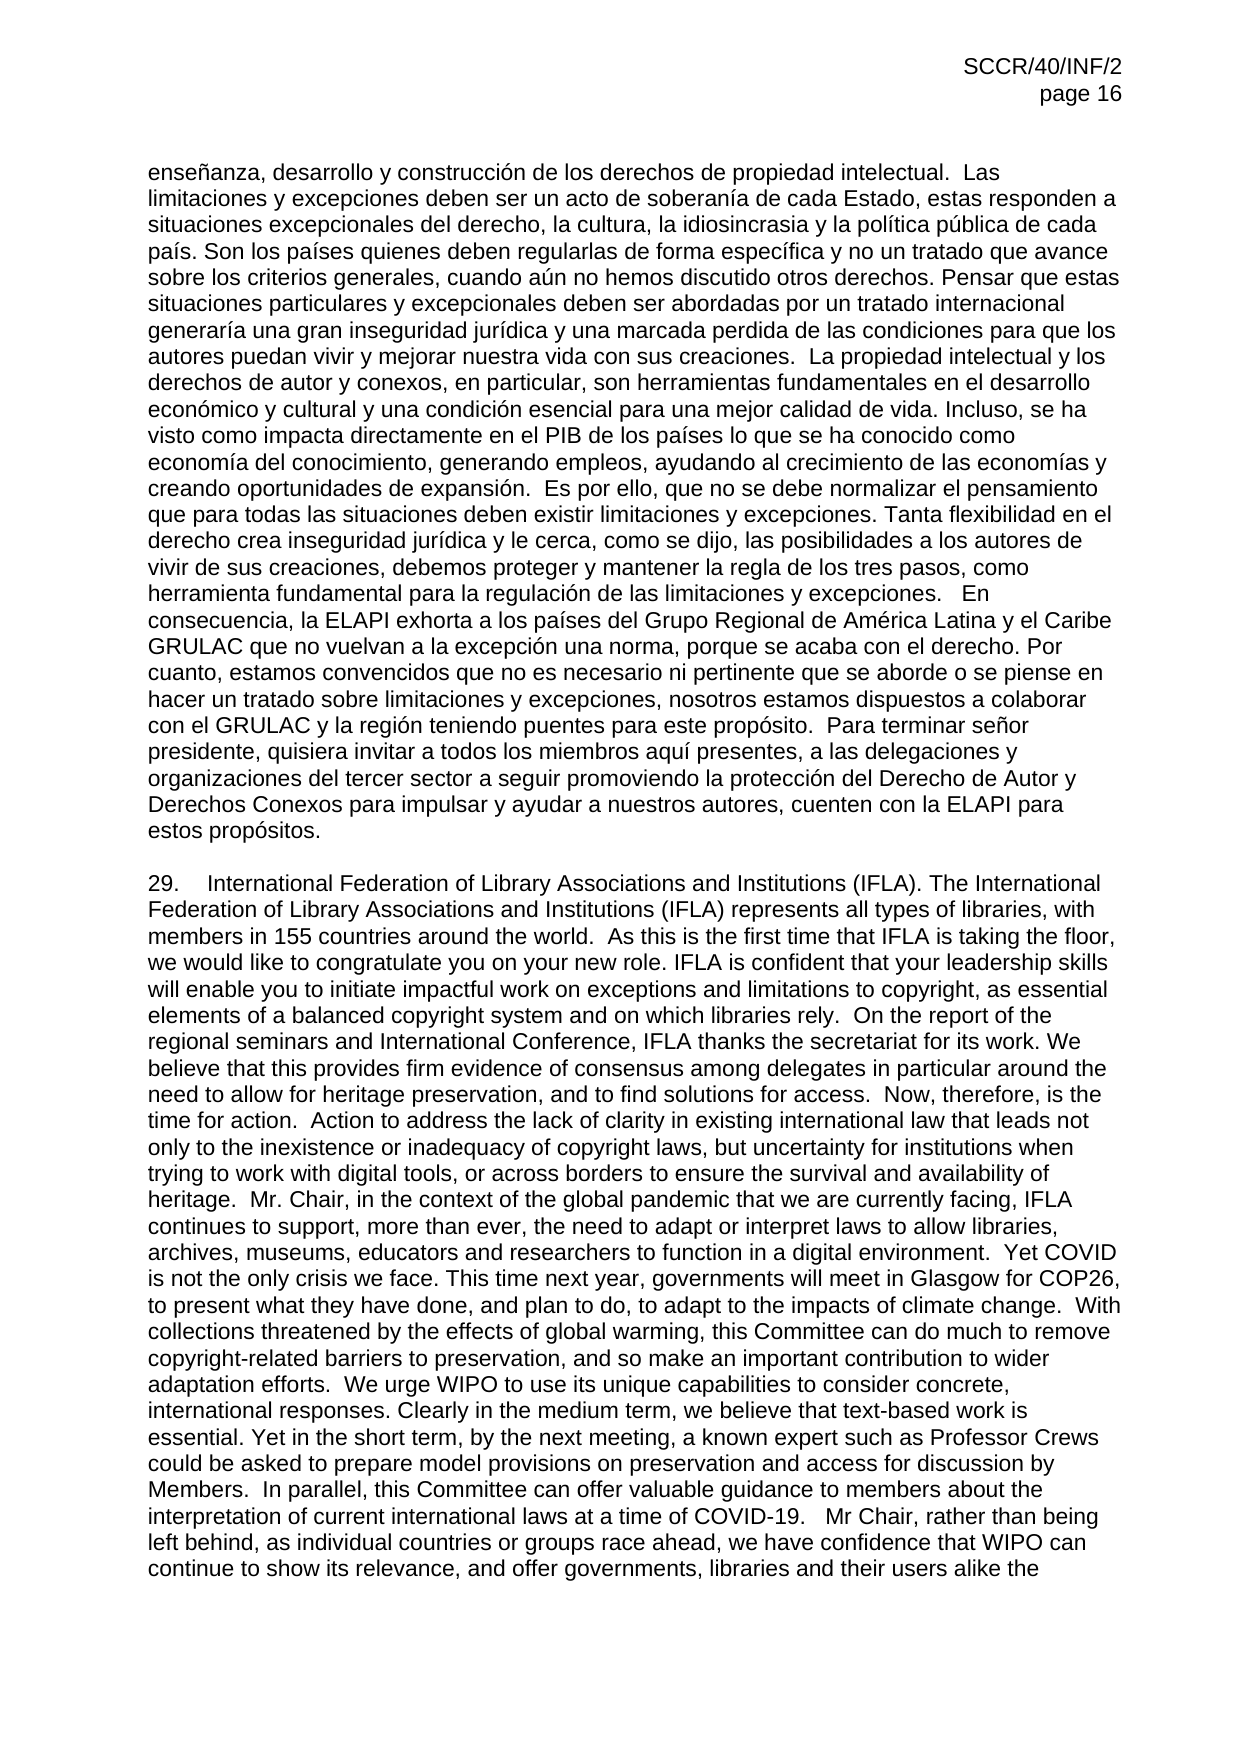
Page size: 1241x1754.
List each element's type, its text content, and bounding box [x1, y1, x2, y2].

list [148, 158, 1122, 844]
